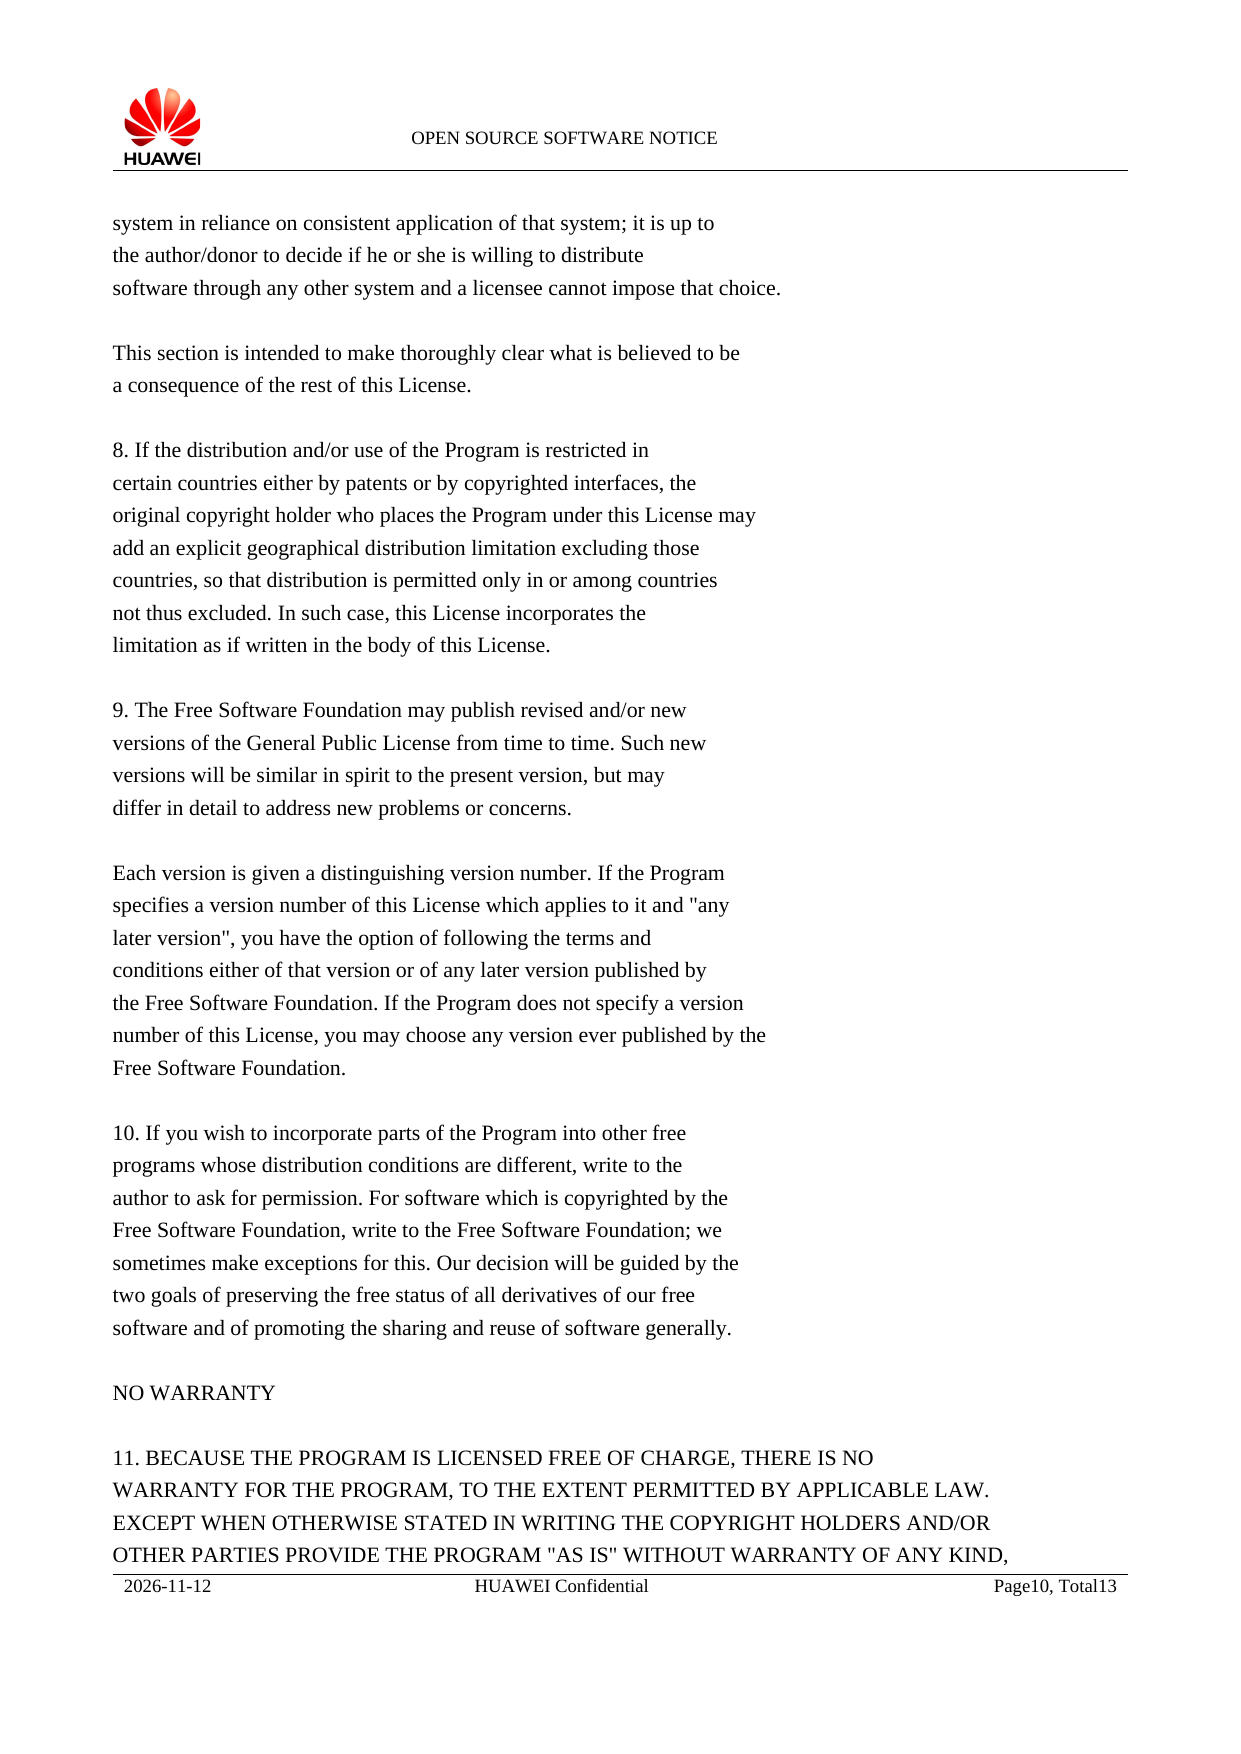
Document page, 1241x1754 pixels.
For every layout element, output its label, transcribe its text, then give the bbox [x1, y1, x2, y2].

picture [124, 88, 201, 165]
